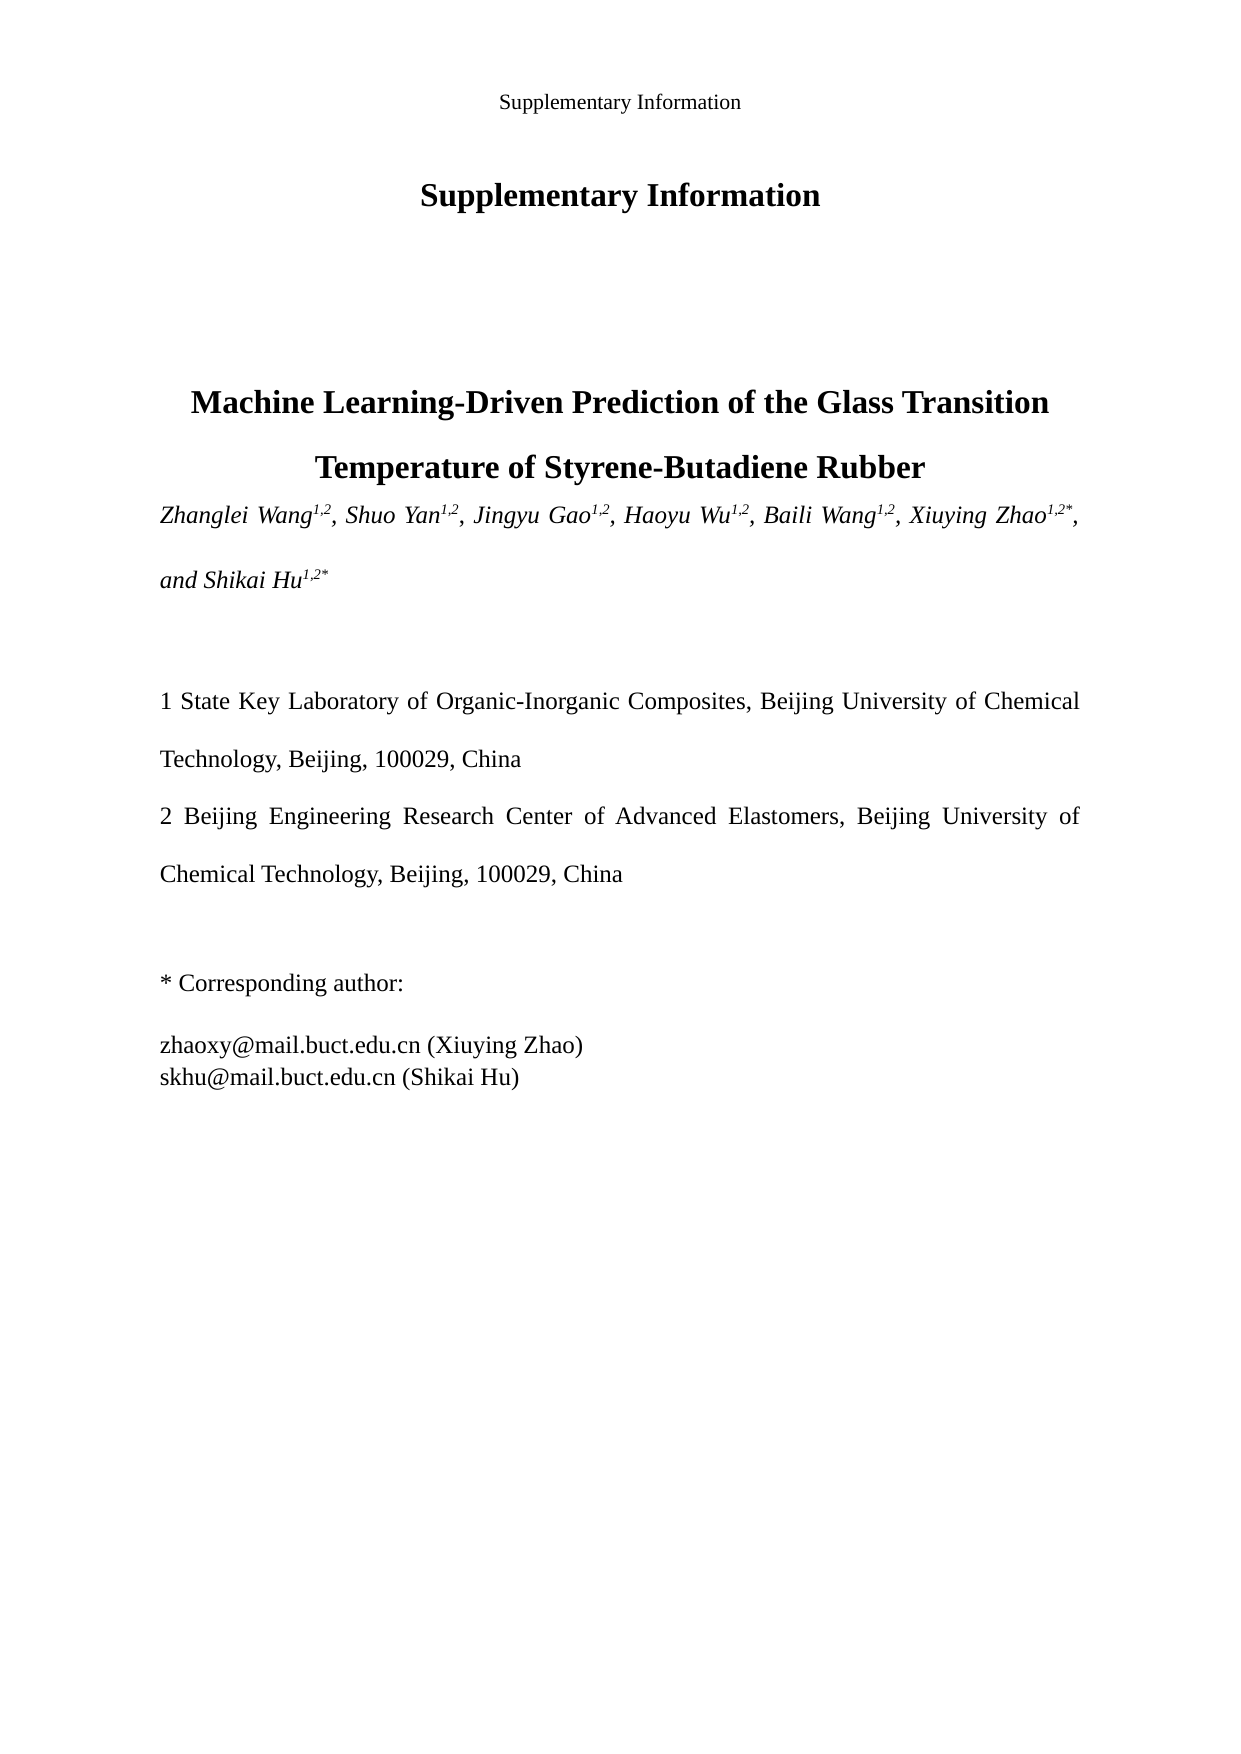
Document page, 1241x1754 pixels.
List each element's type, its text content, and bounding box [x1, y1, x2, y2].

text skhu@mail.buct.edu.cn (Shikai Hu) [159, 1060, 1081, 1093]
text 2 Beijing Engineering Research Center of Advanced Elastomers, Beijing University of Chemical Technology, Beijing, 100029, China [159, 801, 1081, 887]
text 1 State Key Laboratory of Organic-Inorganic Composites, Beijing University of Chemical Technology, Beijing, 100029, China [159, 686, 1081, 772]
text Zhanglei Wang1,2, Shuo Yan1,2, Jingyu Gao1,2, Haoyu Wu1,2, Baili Wang1,2, Xiuying Zhao1,2*, and Shikai Hu1,2* [159, 499, 1081, 596]
text zhaoxy@mail.buct.edu.cn (Xiuying Zhao) [159, 1028, 1081, 1060]
text Machine Learning-Driven Prediction of the Glass Transition Temperature of Styrene-Butadiene Rubber [159, 369, 1081, 499]
text Supplementary Information [159, 162, 1081, 227]
text * Corresponding author: [159, 967, 1081, 999]
